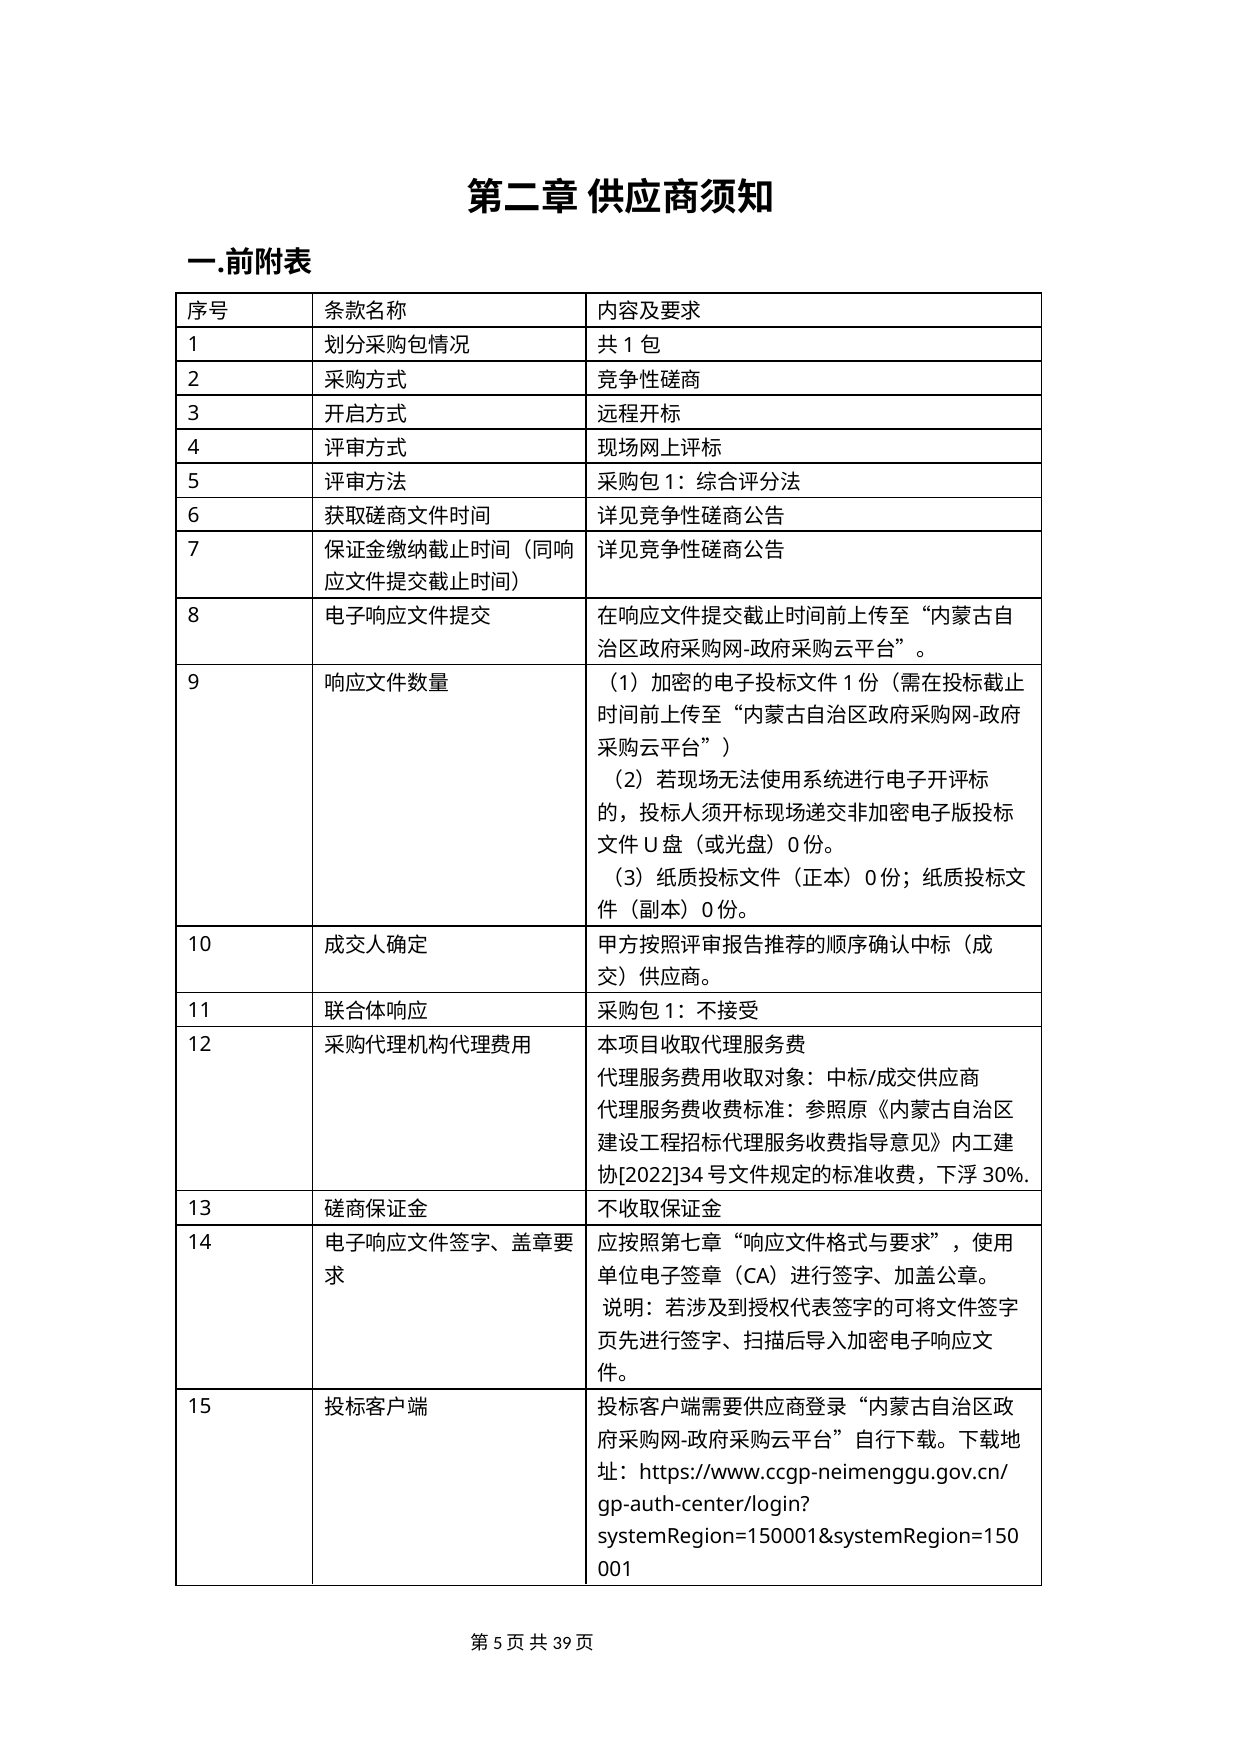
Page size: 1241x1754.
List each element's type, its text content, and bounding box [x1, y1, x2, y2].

table_cell 5 [177, 464, 312, 496]
table_cell 在响应文件提交截止时间前上传至“内蒙古自治区政府采购网-政府采购云平台”。 [587, 599, 1041, 663]
table_cell （1）加密的电子投标文件1份（需在投标截止时间前上传至“内蒙古自治区政府采购网-政府采购云平台”） （2）若现场无法使用系统进行电子开评标的，投标人须开标现场递交非加密电子版投标文件U盘（或光盘）0份。 （3）纸质投标文件（正本）0份；纸质投标文件（副本）0份。 [587, 665, 1041, 925]
table_cell 应按照第七章“响应文件格式与要求”，使用单位电子签章（CA）进行签字、加盖公章。 说明：若涉及到授权代表签字的可将文件签字页先进行签字、扫描后导入加密电子响应文件。 [587, 1226, 1041, 1388]
table_cell 联合体响应 [313, 993, 585, 1026]
table_cell 获取磋商文件时间 [313, 498, 585, 530]
table_cell 投标客户端需要供应商登录“内蒙古自治区政府采购网-政府采购云平台”自行下载。下载地址：https://www.ccgp-neimenggu.gov.cn/gp-auth-center/login?systemRegion=150001&systemRegion=150001 [587, 1390, 1041, 1584]
table_cell 采购包1：综合评分法 [587, 464, 1041, 496]
table_cell 11 [177, 993, 312, 1026]
table_cell 成交人确定 [313, 927, 585, 992]
table_cell 详见竞争性磋商公告 [587, 532, 1041, 597]
table_header 条款名称 [313, 294, 585, 326]
table_cell 本项目收取代理服务费 代理服务费用收取对象：中标/成交供应商 代理服务费收费标准：参照原《内蒙古自治区建设工程招标代理服务收费指导意见》内工建协[2022]34号文件规定的标准收费，下浮30%. [587, 1027, 1041, 1190]
table_cell 3 [177, 396, 312, 428]
table_cell 12 [177, 1027, 312, 1190]
table_cell 电子响应文件签字、盖章要求 [313, 1226, 585, 1388]
table_cell 磋商保证金 [313, 1191, 585, 1224]
table_cell 详见竞争性磋商公告 [587, 498, 1041, 530]
table_cell 15 [177, 1390, 312, 1584]
table_cell 采购代理机构代理费用 [313, 1027, 585, 1190]
table_cell 6 [177, 498, 312, 530]
table_cell 13 [177, 1191, 312, 1224]
table_cell 开启方式 [313, 396, 585, 428]
table_cell 共 1 包 [587, 328, 1041, 360]
table_cell 7 [177, 532, 312, 597]
table_cell 划分采购包情况 [313, 328, 585, 360]
table_cell 采购包1：不接受 [587, 993, 1041, 1026]
table_cell 9 [177, 665, 312, 925]
table_header 内容及要求 [587, 294, 1041, 326]
table_cell 不收取保证金 [587, 1191, 1041, 1224]
table_cell 4 [177, 430, 312, 462]
table_header 序号 [177, 294, 312, 326]
table_cell 14 [177, 1226, 312, 1388]
table_cell 电子响应文件提交 [313, 599, 585, 663]
table_cell 2 [177, 362, 312, 394]
table_cell 甲方按照评审报告推荐的顺序确认中标（成交）供应商。 [587, 927, 1041, 992]
table_cell 10 [177, 927, 312, 992]
table_cell 评审方法 [313, 464, 585, 496]
table_cell 1 [177, 328, 312, 360]
table_cell 响应文件数量 [313, 665, 585, 925]
text 一.前附表 [187, 227, 1053, 292]
table_cell 8 [177, 599, 312, 663]
table_cell 投标客户端 [313, 1390, 585, 1584]
table_cell 竞争性磋商 [587, 362, 1041, 394]
table_cell 评审方式 [313, 430, 585, 462]
table_cell 现场网上评标 [587, 430, 1041, 462]
text 第二章 供应商须知 [187, 162, 1053, 227]
table_cell 保证金缴纳截止时间（同响应文件提交截止时间） [313, 532, 585, 597]
table_cell 采购方式 [313, 362, 585, 394]
table_cell 远程开标 [587, 396, 1041, 428]
